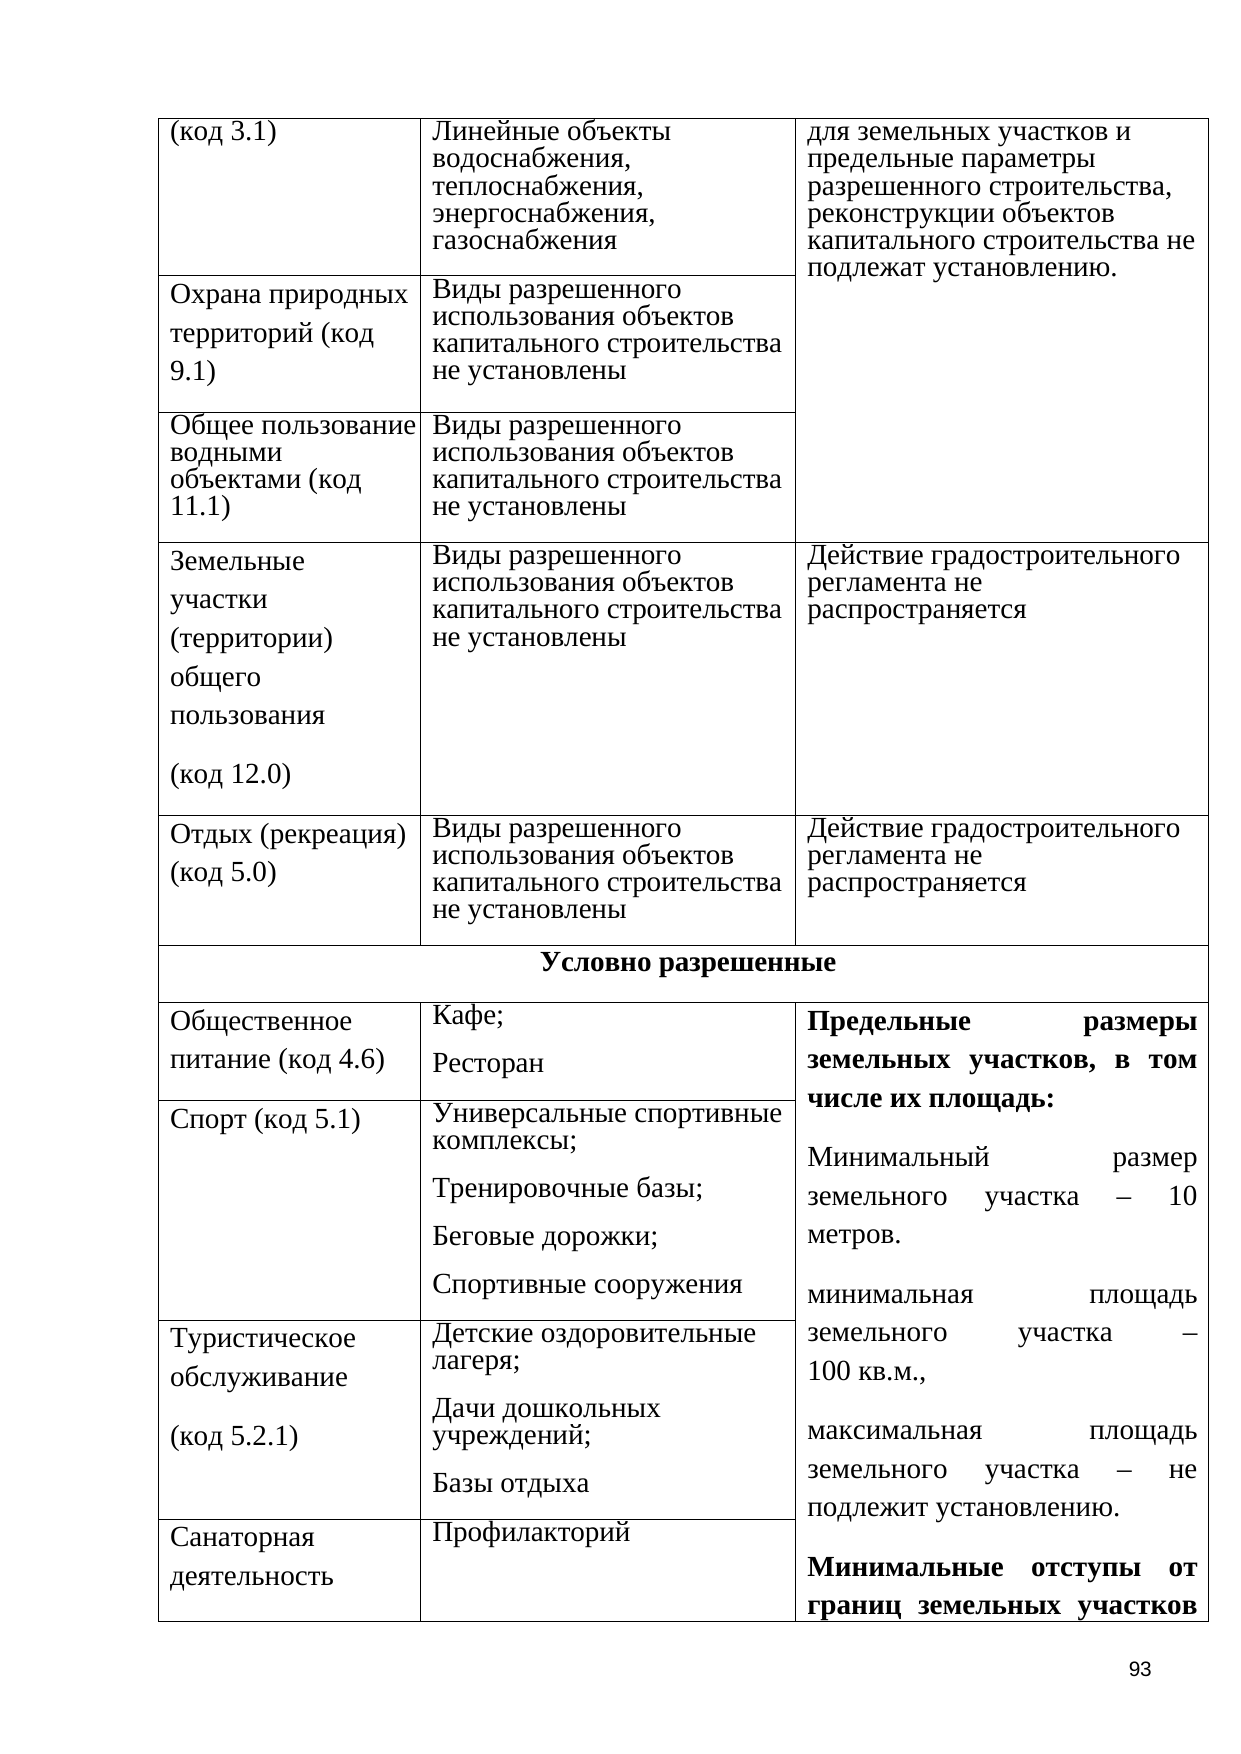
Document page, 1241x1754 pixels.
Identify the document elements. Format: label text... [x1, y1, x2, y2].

table_cell Охрана природных территорий (код 9.1) [159, 276, 420, 412]
table_cell Общественное питание (код 4.6) [159, 1003, 420, 1100]
table_cell Туристическое обслуживание (код 5.2.1) [159, 1321, 420, 1518]
table_cell Отдых (рекреация) (код 5.0) [159, 816, 420, 945]
table_cell Предельные размеры земельных участков, в том числе их площадь: Минимальный размер земельного участка – 10 метров. минимальная площадь земельного участка – 100 кв.м., максимальная площадь земельного участка – не подлежит установлению. Минимальные отступы от границ земельных участков в целях определения мест допустимого размещения зданий, строений, сооружений, за пределами которых запрещено строительство зданий, строений, сооружений: - от красной линии улиц - , - от красной линии однополосных проездов - , - от границы земельного участка - . Для застроенных земельных участков при реконструкции объектов допускается размещать объект по сложившейся линии застройки. Предельное количество этажей или предельная высота зданий, строений, сооружений Максимальное количество этажей – 1. Максимальный процент застройки в границах земельного участка – 60%. [796, 1003, 1208, 1621]
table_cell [159, 1520, 420, 1621]
table_cell Условно разрешенные [159, 946, 1208, 1002]
table_cell Виды разрешенного использования объектов капитального строительства не установлены [421, 413, 795, 542]
table_cell Детские оздоровительные лагеря; Дачи дошкольных учреждений; Базы отдыха [421, 1321, 795, 1518]
table_cell Виды разрешенного использования объектов капитального строительства не установлены [421, 816, 795, 945]
table_cell Земельные участки (территории) общего пользования (код 12.0) [159, 543, 420, 815]
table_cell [421, 119, 795, 275]
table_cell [159, 119, 420, 275]
table_cell Кафе; Ресторан [421, 1003, 795, 1100]
table_cell Универсальные спортивные комплексы; Тренировочные базы; Беговые дорожки; Спортивные сооружения [421, 1101, 795, 1319]
table_cell Спорт (код 5.1) [159, 1101, 420, 1319]
table_cell Действие градостроительного регламента не распространяется [796, 816, 1208, 945]
table_cell Действие градостроительного регламента не распространяется [796, 543, 1208, 815]
table_cell Виды разрешенного использования объектов капитального строительства не установлены [421, 543, 795, 815]
table_cell Общее пользование водными объектами (код 11.1) [159, 413, 420, 542]
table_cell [796, 119, 1208, 542]
table_cell Виды разрешенного использования объектов капитального строительства не установлены [421, 276, 795, 412]
table_cell Профилакторий [421, 1520, 795, 1621]
